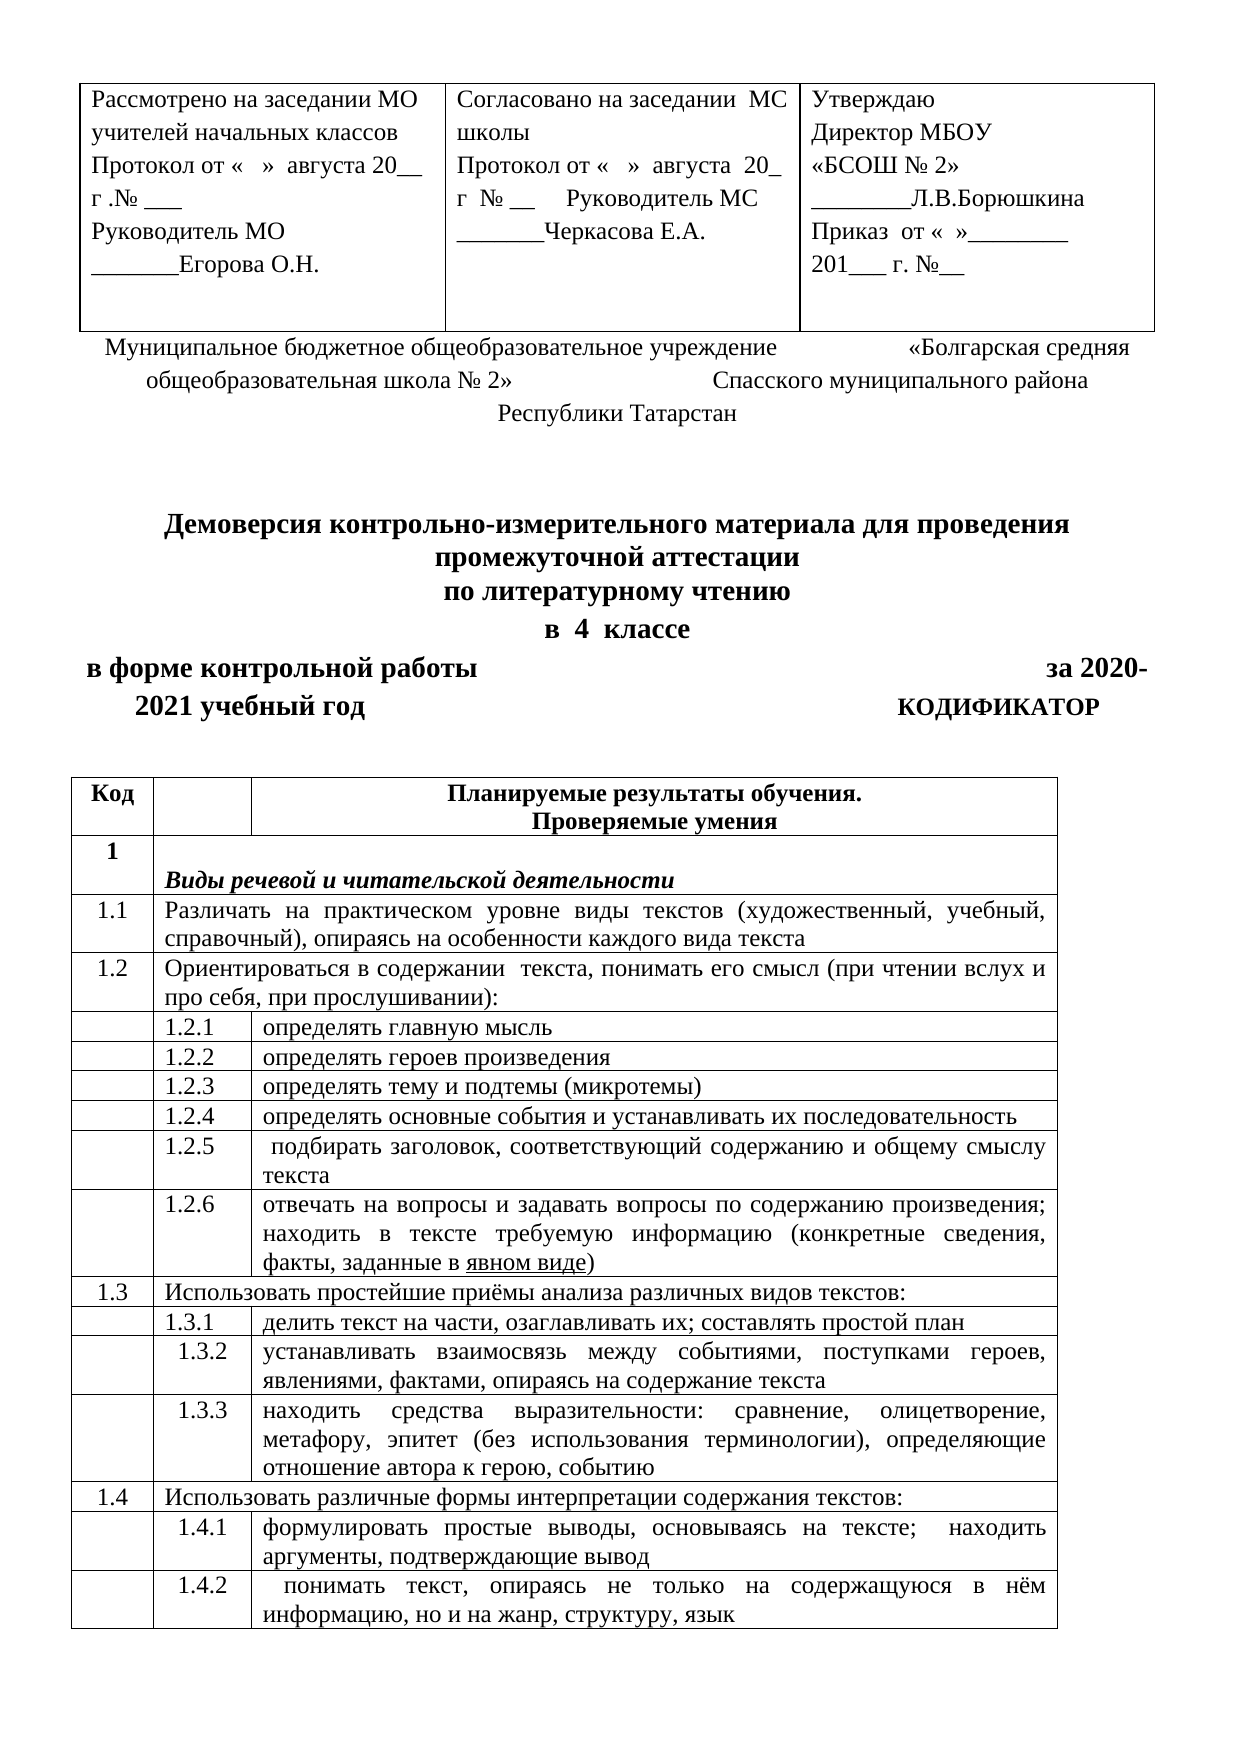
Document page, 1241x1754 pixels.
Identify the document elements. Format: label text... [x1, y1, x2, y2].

table_cell 1.1 [72, 895, 153, 952]
table_cell [72, 1190, 153, 1276]
table_cell Виды речевой и читательской деятельности [154, 836, 1057, 894]
table_cell подбирать заголовок, соответствующий содержанию и общему смыслу текста [252, 1131, 1057, 1188]
table_cell 1.4.2 [154, 1571, 251, 1628]
table_cell определять основные события и устанавливать их последовательность [252, 1101, 1057, 1130]
table_cell 1.2.2 [154, 1042, 251, 1070]
table_cell 1.3 [72, 1277, 153, 1306]
table_header Планируемые результаты обучения. Проверяемые умения [252, 778, 1057, 835]
text по литературному чтению в 4 классе в форме контрольной работы за 2020-2021 учебный год КОДИФИКАТОР [83, 573, 1152, 722]
table_cell 1 [72, 836, 153, 894]
table_cell [72, 1512, 153, 1569]
table_cell 1.2.3 [154, 1071, 251, 1100]
table_cell находить средства выразительности: сравнение, олицетворение, метафору, эпитет (без использования терминологии), определяющие отношение автора к герою, событию [252, 1395, 1057, 1481]
table_cell определять тему и подтемы (микротемы) [252, 1071, 1057, 1100]
table_cell определять героев произведения [252, 1042, 1057, 1070]
table_cell 1.4 [72, 1482, 153, 1511]
table_cell 1.3.1 [154, 1307, 251, 1335]
table_cell [72, 1336, 153, 1394]
table_cell 1.3.3 [154, 1395, 251, 1481]
table_header Рассмотрено на заседании МО учителей начальных классов Протокол от « » августа 20__ г .№ ___ Руководитель МО _______Егорова О.Н. [81, 84, 445, 331]
table_cell [72, 1307, 153, 1335]
text Демоверсия контрольно-измерительного материала для проведения промежуточной аттестации [83, 506, 1152, 573]
text Муниципальное бюджетное общеобразовательное учреждение «Болгарская средняя общеобразовательная школа № 2» Спасского муниципального района Республики Татарстан [83, 332, 1152, 427]
table_cell 1.2.5 [154, 1131, 251, 1188]
table_header Код [72, 778, 153, 835]
table_cell [72, 1042, 153, 1070]
table_cell устанавливать взаимосвязь между событиями, поступками героев, явлениями, фактами, опираясь на содержание текста [252, 1336, 1057, 1394]
table_cell Использовать простейшие приёмы анализа различных видов текстов: [154, 1277, 1057, 1306]
table_cell формулировать простые выводы, основываясь на тексте; находить аргументы, подтверждающие вывод [252, 1512, 1057, 1569]
table_cell 1.2.4 [154, 1101, 251, 1130]
table_header Согласовано на заседании МС школы Протокол от « » августа 20_ г № __ Руководитель МС _______Черкасова Е.А. [446, 84, 799, 331]
table_cell [72, 1012, 153, 1041]
table_cell [72, 1571, 153, 1628]
table_cell определять главную мысль [252, 1012, 1057, 1041]
table_cell 1.2.6 [154, 1190, 251, 1276]
table_cell делить текст на части, озаглавливать их; составлять простой план [252, 1307, 1057, 1335]
table_cell 1.2 [72, 953, 153, 1011]
table_cell 1.2.1 [154, 1012, 251, 1041]
table_header [154, 778, 251, 835]
table_cell [72, 1101, 153, 1130]
table_cell [72, 1131, 153, 1188]
table_cell отвечать на вопросы и задавать вопросы по содержанию произведения; находить в тексте требуемую информацию (конкретные сведения, факты, заданные в явном виде) [252, 1190, 1057, 1276]
table_cell понимать текст, опираясь не только на содержащуюся в нём информацию, но и на жанр, структуру, язык [252, 1571, 1057, 1628]
table_cell 1.3.2 [154, 1336, 251, 1394]
table_cell [72, 1395, 153, 1481]
table_cell 1.4.1 [154, 1512, 251, 1569]
table_header Утверждаю Директор МБОУ «БСОШ № 2» ________Л.В.Борюшкина Приказ от « »________ 201___ г. №__ [801, 84, 1154, 331]
table_cell Использовать различные формы интерпретации содержания текстов: [154, 1482, 1057, 1511]
table_cell [72, 1071, 153, 1100]
table_cell Ориентироваться в содержании текста, понимать его смысл (при чтении вслух и про себя, при прослушивании): [154, 953, 1057, 1011]
table_cell Различать на практическом уровне виды текстов (художественный, учебный, справочный), опираясь на особенности каждого вида текста [154, 895, 1057, 952]
